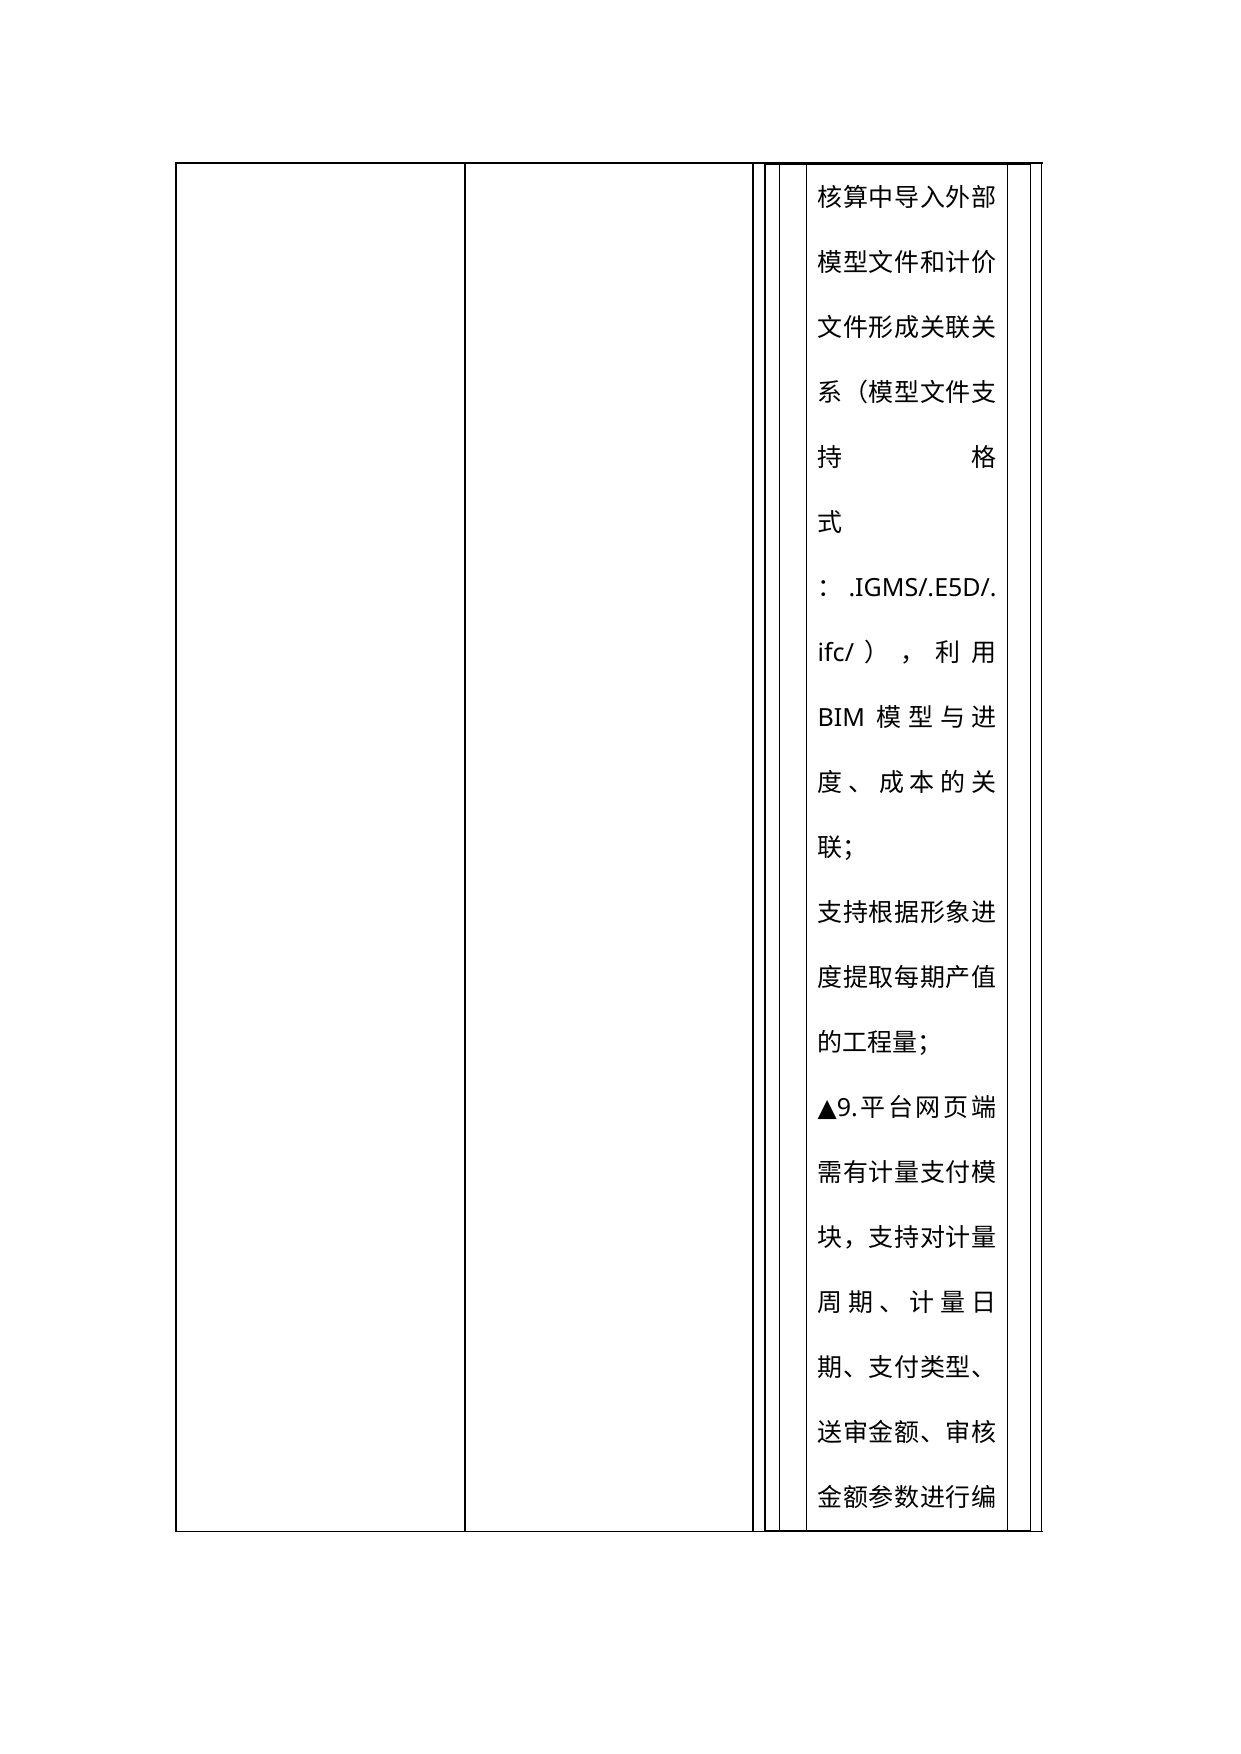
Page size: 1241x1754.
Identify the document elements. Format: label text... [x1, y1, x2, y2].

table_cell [807, 165, 1007, 1530]
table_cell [766, 165, 779, 1530]
table_cell 1 [177, 164, 464, 1531]
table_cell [1031, 164, 1041, 1531]
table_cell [754, 164, 764, 1531]
table_cell [466, 164, 752, 1531]
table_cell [1008, 165, 1030, 1530]
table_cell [780, 165, 806, 1530]
